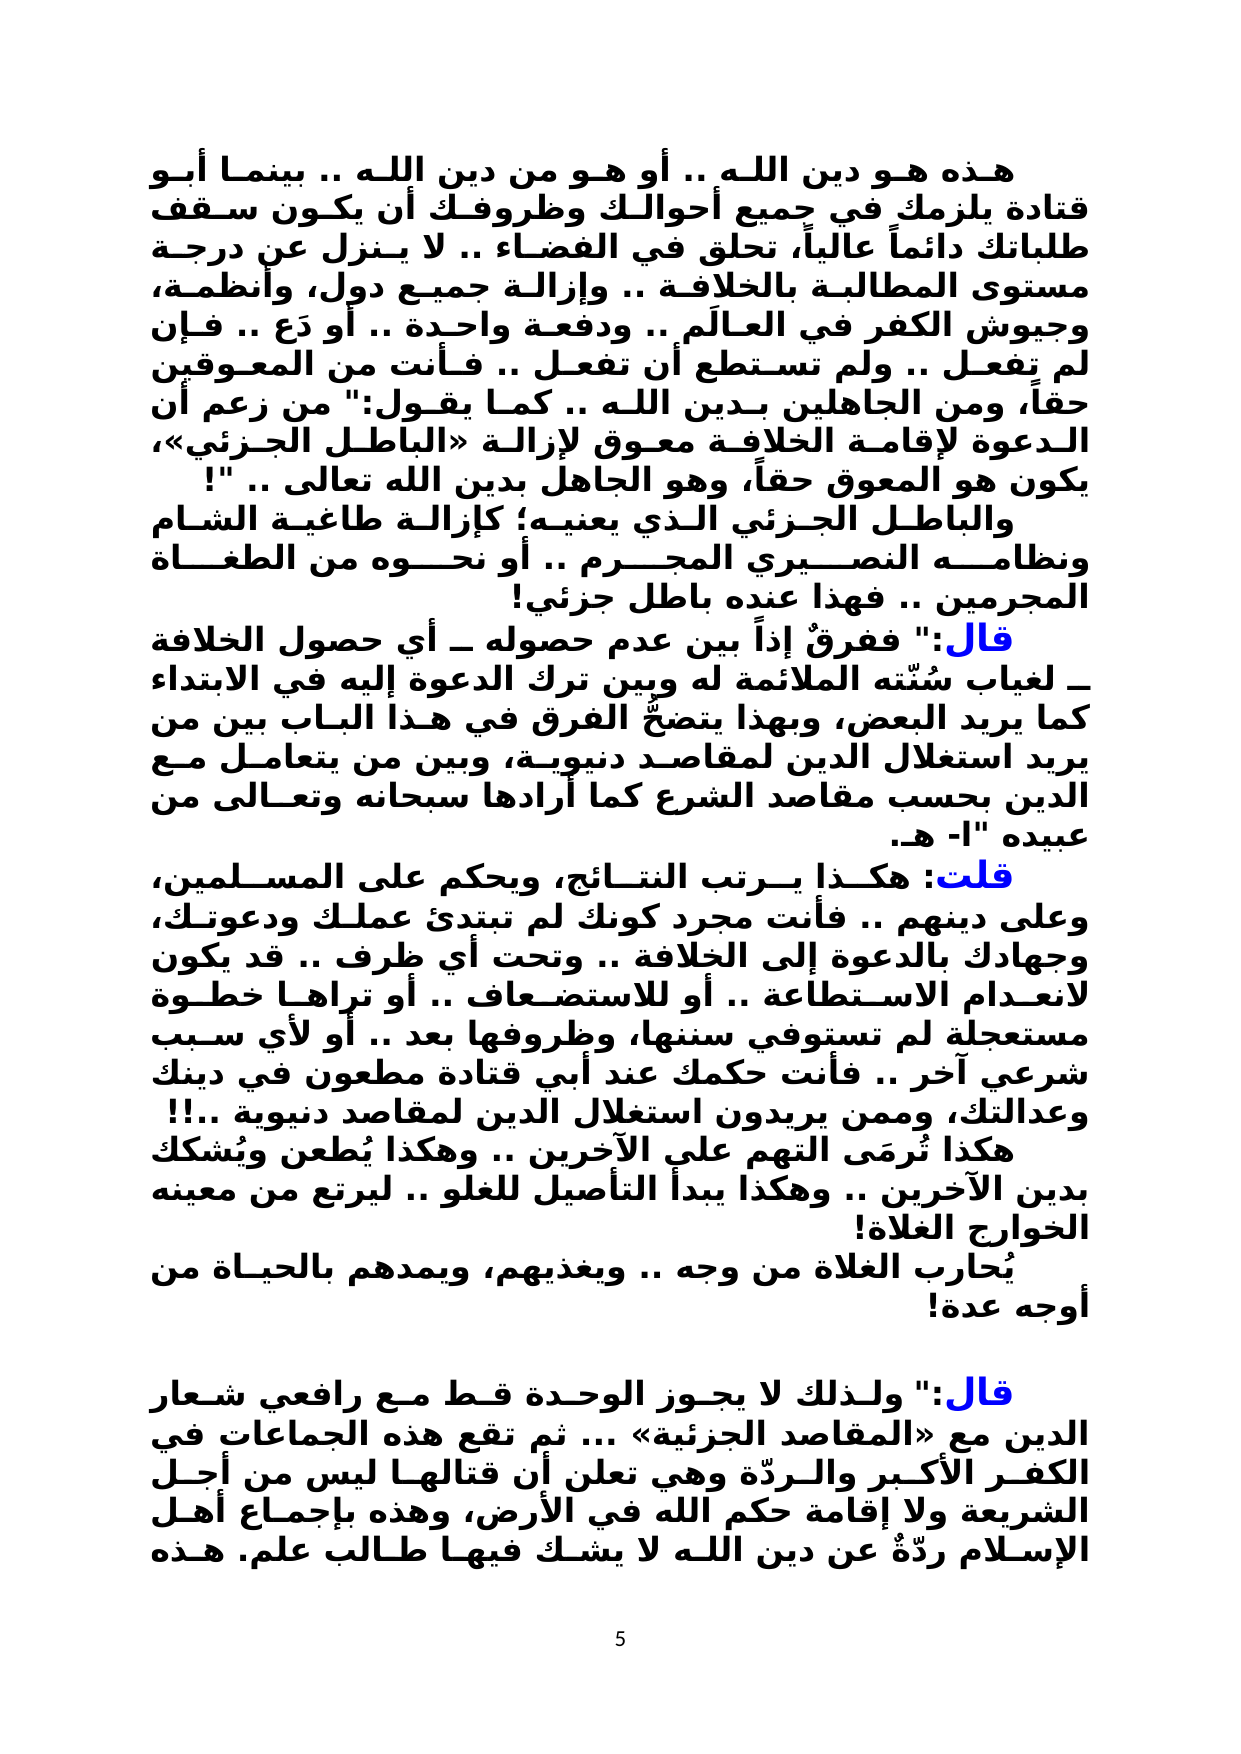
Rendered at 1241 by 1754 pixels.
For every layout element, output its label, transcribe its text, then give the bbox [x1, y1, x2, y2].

text قلت: هكذا يرتب النتائج، ويحكم على المسلمين، وعلى دينهم .. فأنت مجرد كونك لم تبتدئ عملك ودعوتك، وجهادك بالدعوة إلى الخلافة .. وتحت أي ظرف .. قد يكون لانعدام الاستطاعة .. أو للاستضعاف .. أو تراها خطوة مستعجلة لم تستوفي سننها، وظروفها بعد .. أو لأي سبب شرعي آخر .. فأنت حكمك عند أبي قتادة مطعون في دينك وعدالتك، وممن يريدون استغلال الدين لمقاصد دنيوية ..!! [150, 854, 1090, 1131]
text قال:" ففرقٌ إذاً بين عدم حصوله ــ أي حصول الخلافة ــ لغياب سُنّته الملائمة له وبين ترك الدعوة إليه في الابتداء كما يريد البعض، وبهذا يتضحُّ الفرق في هذا الباب بين من يريد استغلال الدين لمقاصد دنيوية، وبين من يتعامل مع الدين بحسب مقاصد الشرع كما أرادها سبحانه وتعالى من عبيده "ا- هـ. [150, 616, 1090, 854]
text هكذا تُرمَى التهم على الآخرين .. وهكذا يُطعن ويُشكك بدين الآخرين .. وهكذا يبدأ التأصيل للغلو .. ليرتع من معينه الخوارج الغلاة! [150, 1131, 1090, 1247]
text والباطل الجزئي الذي يعنيه؛ كإزالة طاغية الشام ونظامه النصيري المجرم .. أو نحوه من الطغاة المجرمين .. فهذا عنده باطل جزئي! [150, 500, 1090, 616]
text هذه هو دين الله .. أو هو من دين الله .. بينما أبو قتادة يلزمك في جميع أحوالك وظروفك أن يكون سقف طلباتك دائماً عالياً، تحلق في الفضاء .. لا ينزل عن درجة مستوى المطالبة بالخلافة .. وإزالة جميع دول، وأنظمة، وجيوش الكفر في العالَم .. ودفعة واحدة .. أو دَع .. فإن لم تفعل .. ولم تستطع أن تفعل .. فأنت من المعوقين حقاً، ومن الجاهلين بدين الله .. كما يقول:" من زعم أن الدعوة لإقامة الخلافة معوق لإزالة «الباطل الجزئي»، يكون هو المعوق حقاً، وهو الجاهل بدين الله تعالى .. "! [150, 150, 1090, 500]
text يُحارب الغلاة من وجه .. ويغذيهم، ويمدهم بالحياة من أوجه عدة! [150, 1247, 1090, 1325]
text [150, 1371, 1090, 1570]
